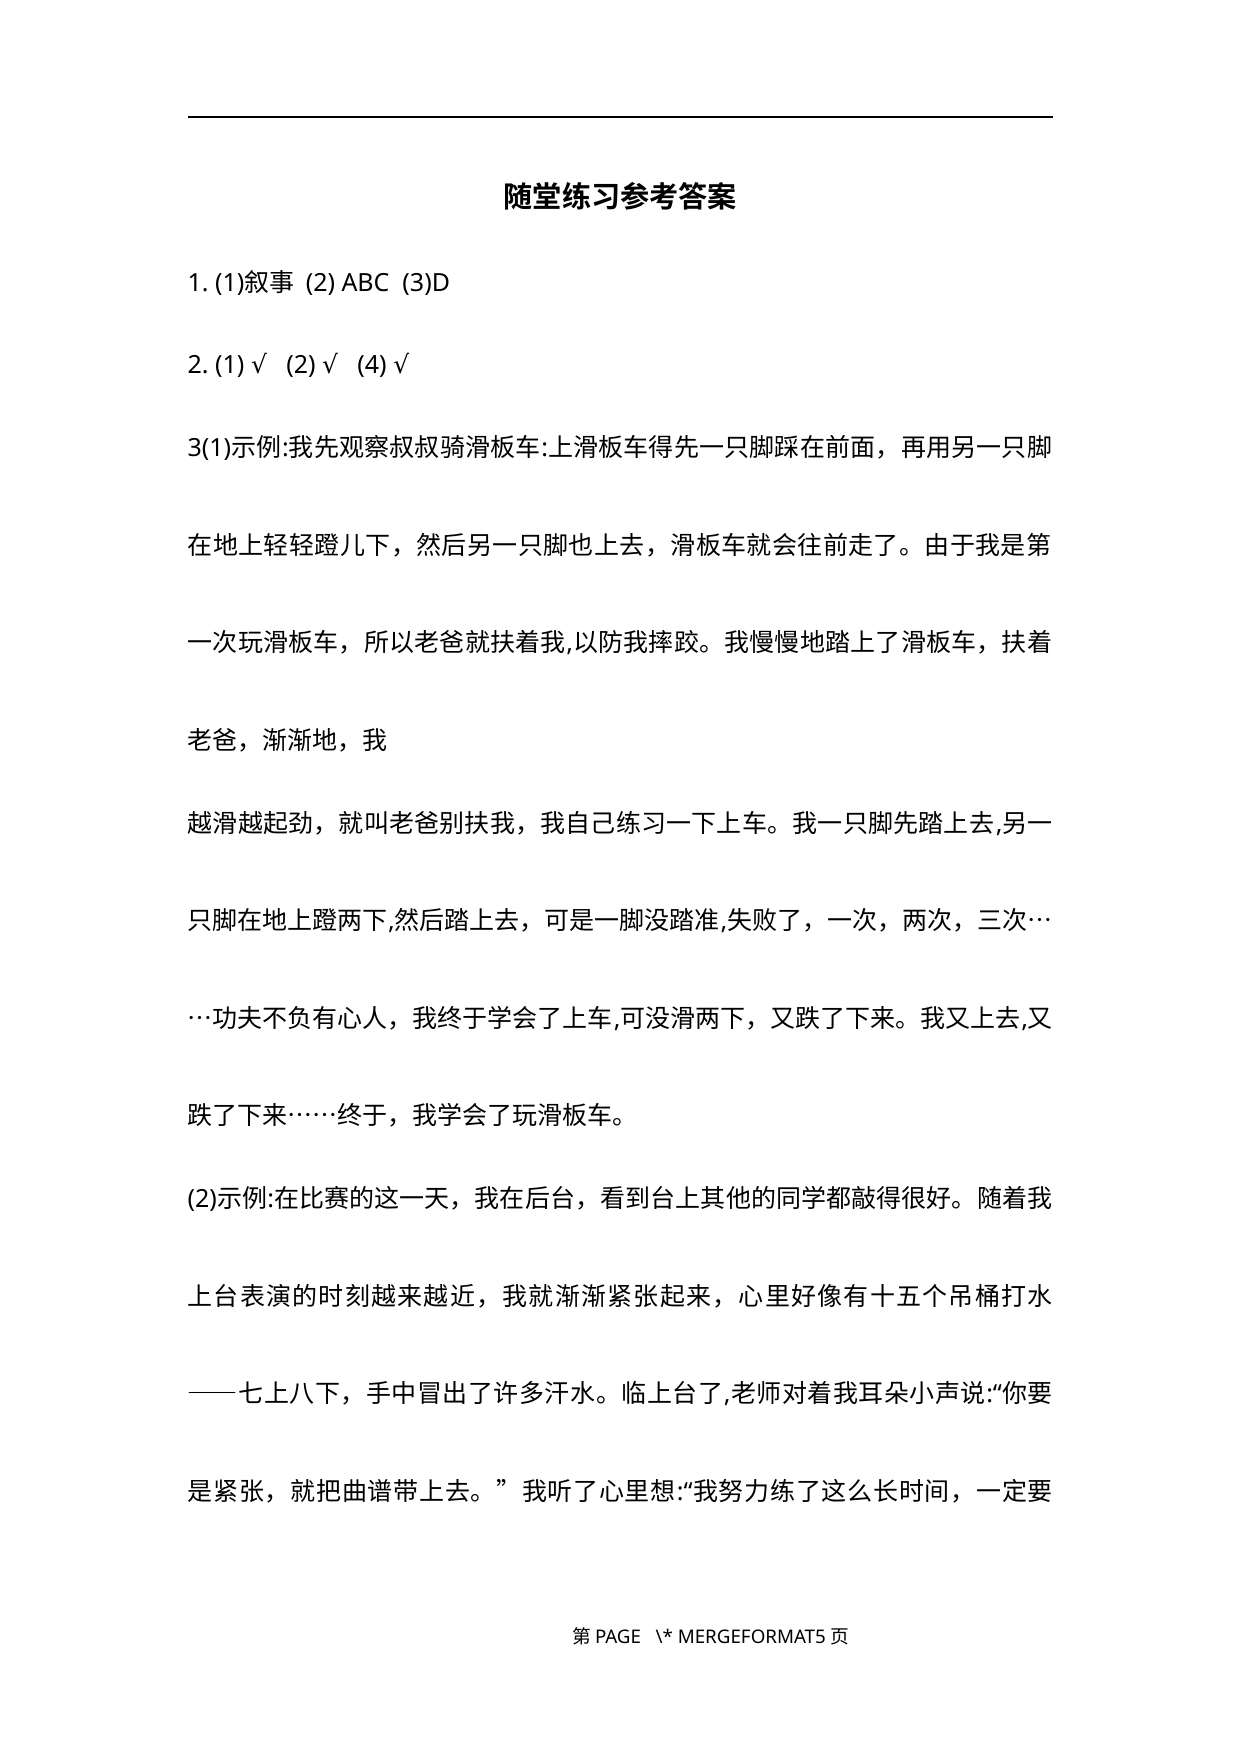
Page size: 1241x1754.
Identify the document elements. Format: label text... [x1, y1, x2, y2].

text 越滑越起劲，就叫老爸别扶我，我自己练习一下上车。我一只脚先踏上去,另一只脚在地上蹬两下,然后踏上去，可是一脚没踏准,失败了，一次，两次，三次……功夫不负有心人，我终于学会了上车,可没滑两下，又跌了下来。我又上去,又跌了下来……终于，我学会了玩滑板车。 [187, 789, 1053, 1146]
text 3(1)示例:我先观察叔叔骑滑板车:上滑板车得先一只脚踩在前面，再用另一只脚在地上轻轻蹬儿下，然后另一只脚也上去，滑板车就会往前走了。由于我是第一次玩滑板车，所以老爸就扶着我,以防我摔跤。我慢慢地踏上了滑板车，扶着老爸，渐渐地，我 [187, 413, 1053, 771]
text 1. (1)叙事 (2) ABC (3)D [187, 248, 1053, 313]
text 随堂练习参考答案 [187, 162, 1053, 227]
text 2. (1) √ (2) √ (4) √ [187, 331, 1053, 396]
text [187, 1164, 1053, 1522]
